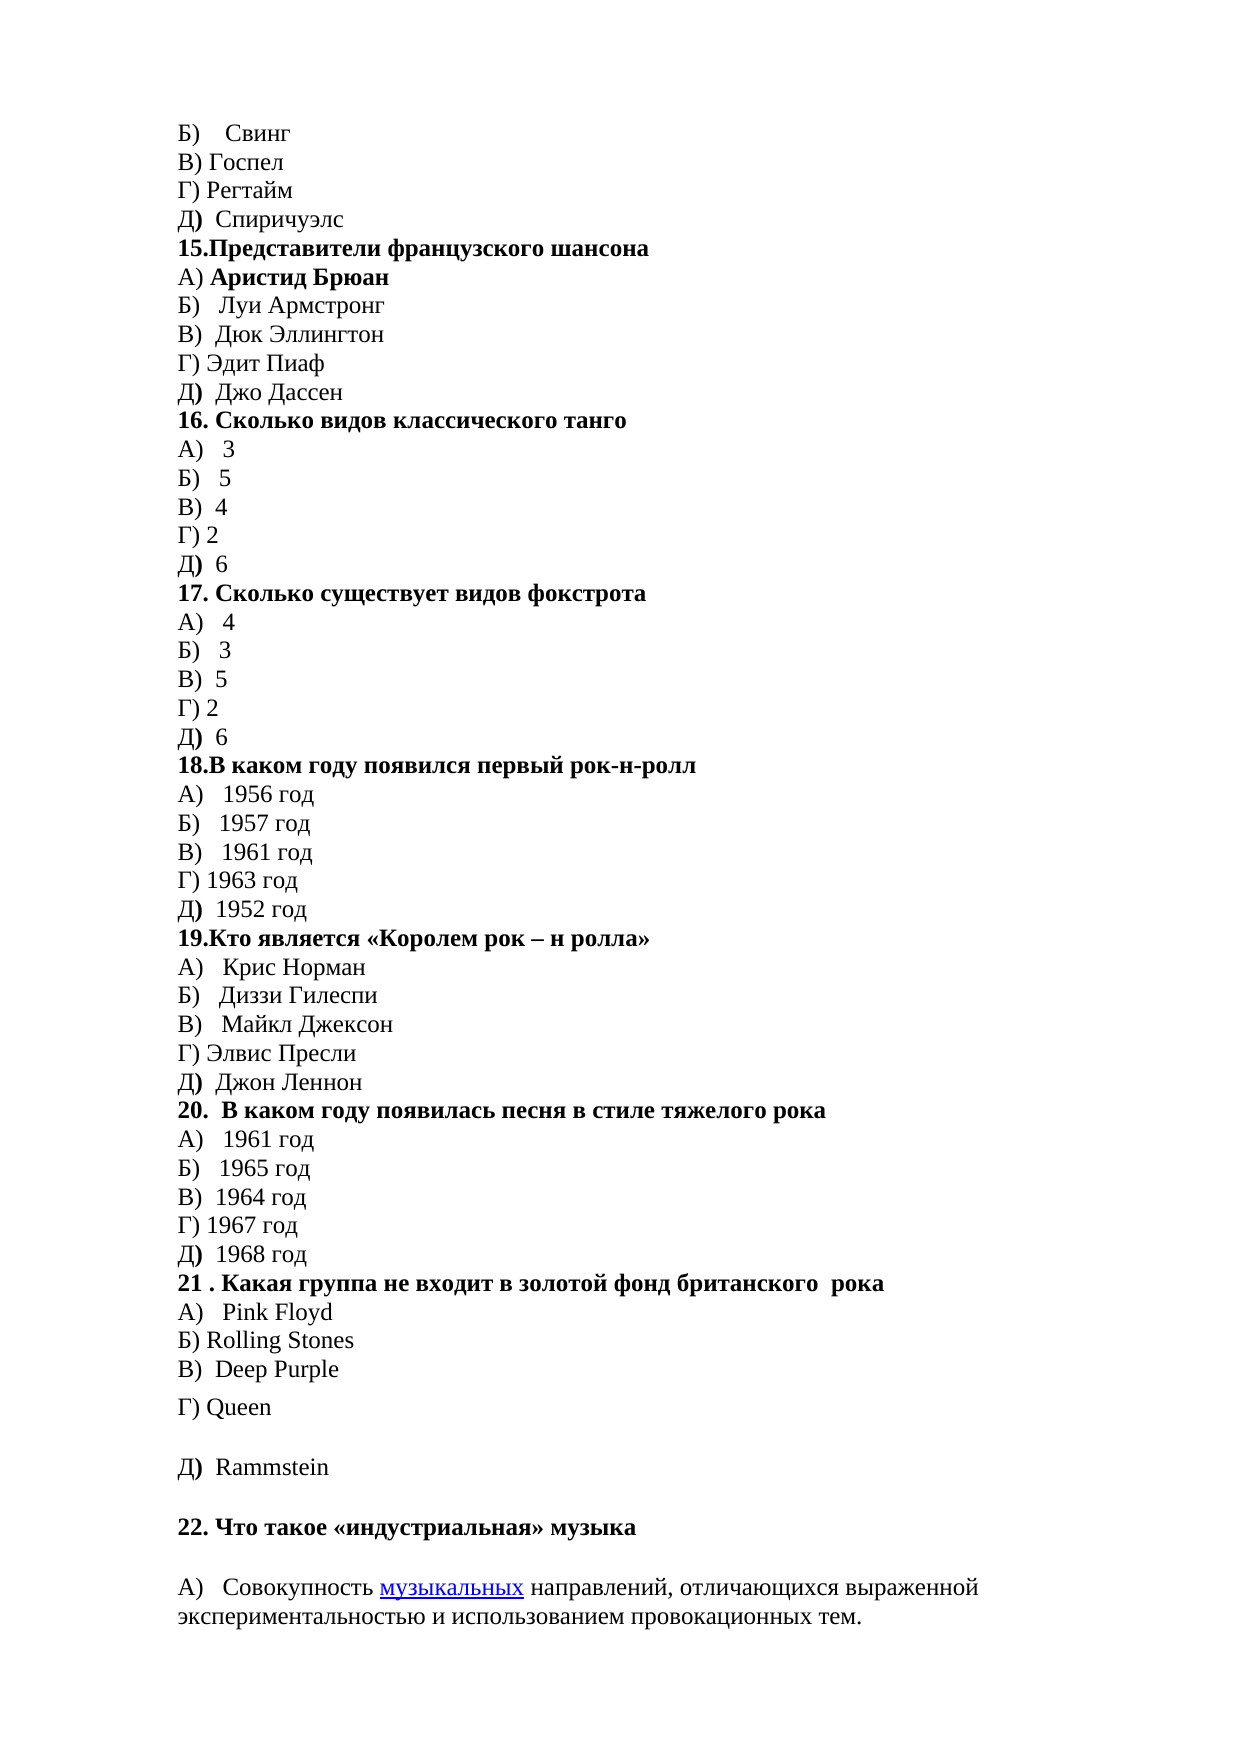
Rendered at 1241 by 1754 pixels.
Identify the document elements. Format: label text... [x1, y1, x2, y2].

text Б) Луи Армстронг [177, 291, 1152, 319]
text Г) Регтайм [177, 176, 1152, 204]
text Г) Queen [177, 1392, 1152, 1421]
text Д) 6 [177, 549, 1152, 578]
text В) Майкл Джексон [177, 1009, 1152, 1038]
text А) 1961 год [177, 1124, 1152, 1153]
text 17. Сколько существует видов фокстрота [177, 578, 1152, 607]
text Г) Эдит Пиаф [177, 348, 1152, 377]
text Г) 1967 год [177, 1211, 1152, 1239]
text А) 3 [177, 434, 1152, 463]
text Д) 1968 год [177, 1239, 1152, 1268]
text Б) 3 [177, 636, 1152, 664]
text Б) Свинг [177, 118, 1152, 147]
text Б) Диззи Гилеспи [177, 981, 1152, 1009]
text В) 4 [177, 492, 1152, 521]
text А) 1956 год [177, 779, 1152, 808]
text А) Pink Floyd [177, 1297, 1152, 1326]
text Д) Спиричуэлс [177, 204, 1152, 233]
text Г) Элвис Пресли [177, 1038, 1152, 1067]
text А) 4 [177, 607, 1152, 636]
text 21 . Какая группа не входит в золотой фонд британского рока [177, 1268, 1152, 1297]
text Г) 2 [177, 693, 1152, 722]
text А) Совокупность музыкальных направлений, отличающихся выраженной экспериментальностью и использованием провокационных тем. [177, 1572, 1152, 1630]
text А) Аристид Брюан [177, 262, 1152, 291]
text Д) 6 [177, 722, 1152, 751]
text Г) 2 [177, 521, 1152, 549]
text 22. Что такое «индустриальная» музыка [177, 1512, 1152, 1541]
text 15.Представители французского шансона [177, 233, 1152, 262]
text В) Дюк Эллингтон [177, 319, 1152, 348]
text В) Deep Purple [177, 1354, 1152, 1383]
text В) 1961 год [177, 837, 1152, 866]
text Б) 1957 год [177, 808, 1152, 837]
text А) Крис Норман [177, 952, 1152, 981]
text Д) Rammstein [177, 1452, 1152, 1481]
text 20. В каком году появилась песня в стиле тяжелого рока [177, 1096, 1152, 1124]
text Г) 1963 год [177, 866, 1152, 894]
text Д) Джо Дассен [177, 377, 1152, 406]
text 18.В каком году появился первый рок-н-ролл [177, 751, 1152, 779]
text 16. Сколько видов классического танго [177, 406, 1152, 434]
text Д) Джон Леннон [177, 1067, 1152, 1096]
text В) 5 [177, 664, 1152, 693]
text 19.Кто является «Королем рок – н ролла» [177, 923, 1152, 952]
text Б) 1965 год [177, 1153, 1152, 1182]
text Б) Rolling Stones [177, 1326, 1152, 1354]
text Д) 1952 год [177, 894, 1152, 923]
text В) Госпел [177, 147, 1152, 176]
text В) 1964 год [177, 1182, 1152, 1211]
text Б) 5 [177, 463, 1152, 492]
